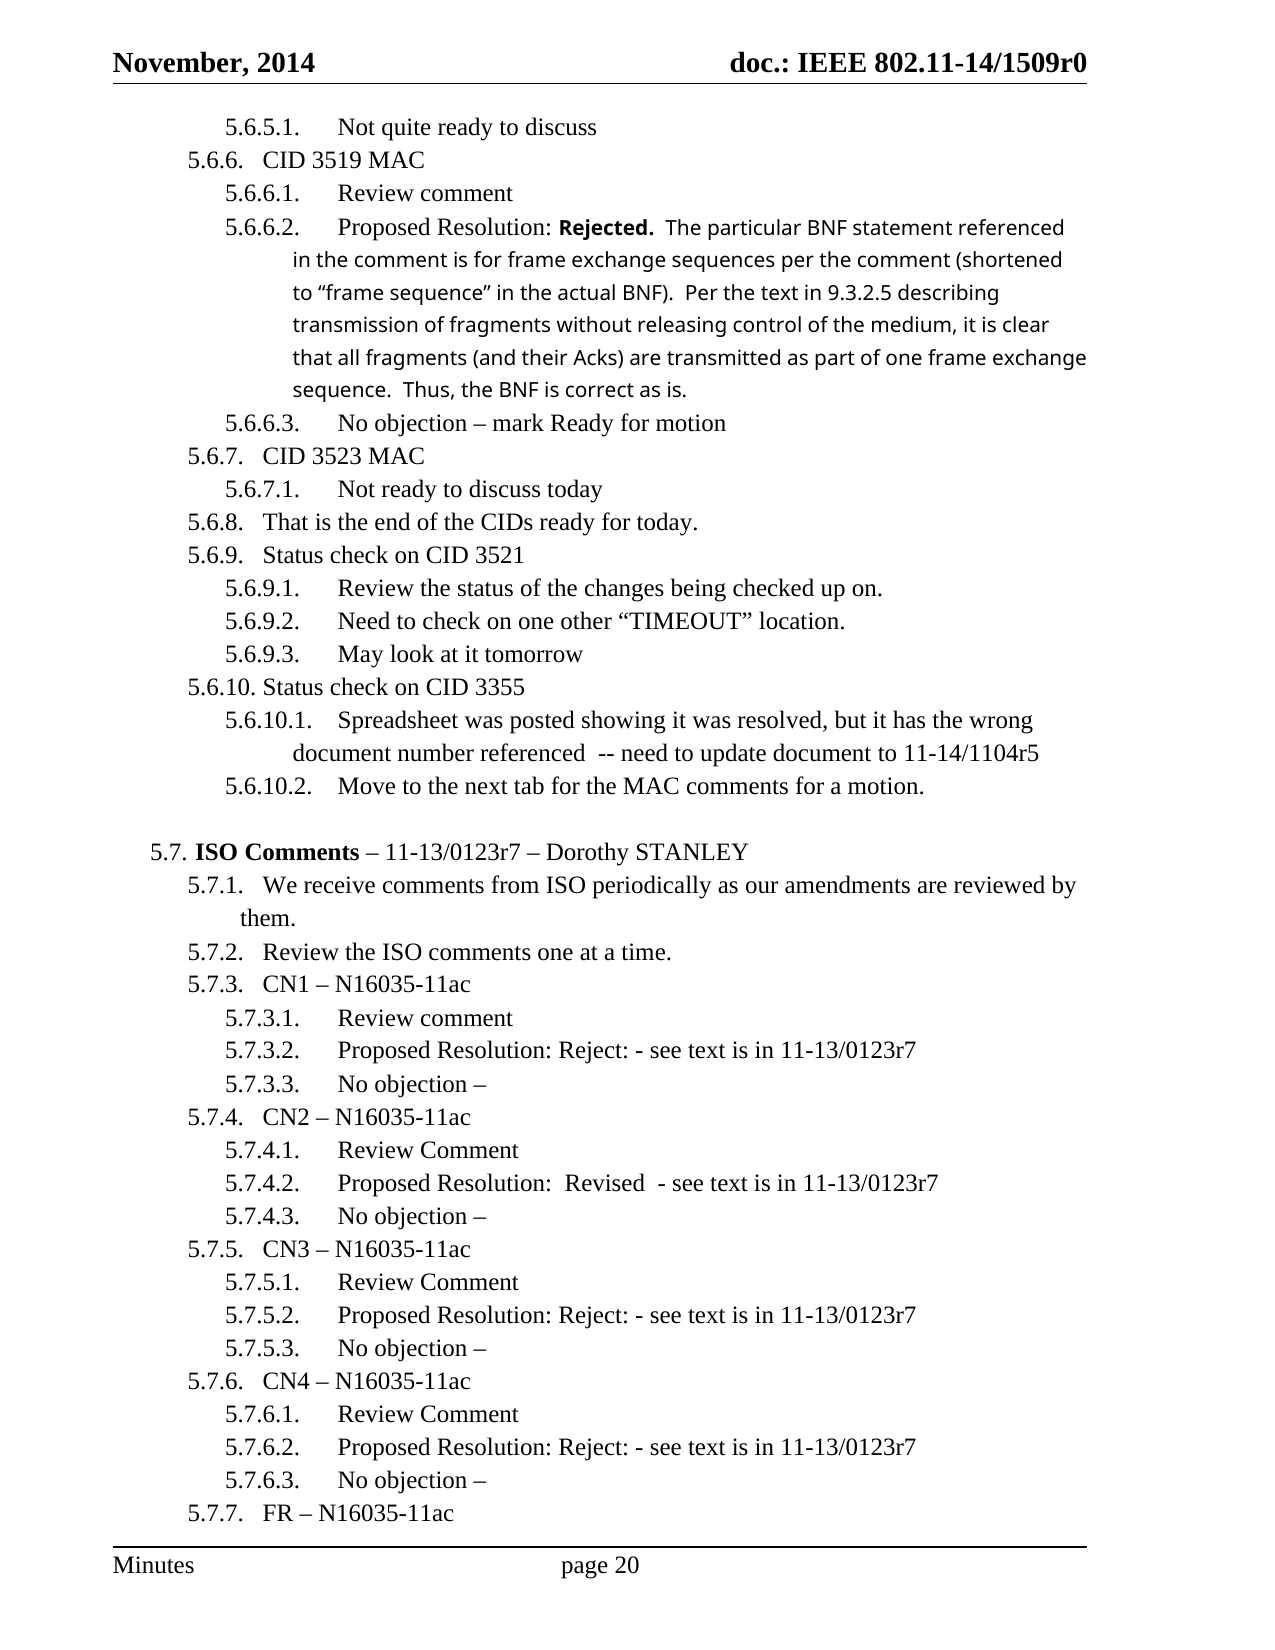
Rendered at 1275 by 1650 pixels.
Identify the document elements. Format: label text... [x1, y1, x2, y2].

list Review the status of the changes being checked up on. [225, 573, 1087, 602]
list No objection – [225, 1465, 1087, 1494]
list CID 3519 MAC [187, 146, 1087, 174]
list No objection – [225, 1069, 1087, 1097]
list Review comment [225, 1003, 1087, 1031]
list No objection – [225, 1201, 1087, 1229]
list Proposed Resolution: Revised - see text is in 11-13/0123r7 [225, 1168, 1087, 1196]
list No objection – mark Ready for motion [225, 408, 1087, 437]
list Need to check on one other “TIMEOUT” location. [225, 606, 1087, 635]
list Status check on CID 3355 [187, 672, 1087, 701]
list May look at it tomorrow [225, 639, 1087, 668]
list Review comment [225, 178, 1087, 207]
list CID 3523 MAC [187, 441, 1087, 470]
list Spreadsheet was posted showing it was resolved, but it has the wrong document number referenced -- need to update document to 11-14/1104r5 [225, 705, 1087, 767]
list Review the ISO comments one at a time. [187, 937, 1087, 965]
list We receive comments from ISO periodically as our amendments are reviewed by them. [187, 871, 1087, 932]
list That is the end of the CIDs ready for today. [187, 507, 1087, 536]
list CN4 – N16035-11ac [187, 1366, 1087, 1394]
list Move to the next tab for the MAC comments for a motion. [225, 771, 1087, 800]
list ISO Comments – 11-13/0123r7 – Dorothy STANLEY [150, 837, 1087, 866]
list CN3 – N16035-11ac [187, 1234, 1087, 1262]
list Not ready to discuss today [225, 474, 1087, 503]
list Review Comment [225, 1135, 1087, 1163]
list Proposed Resolution: Reject: - see text is in 11-13/0123r7 [225, 1036, 1087, 1064]
list No objection – [225, 1333, 1087, 1362]
list Not quite ready to discuss [225, 112, 1087, 141]
list Review Comment [225, 1399, 1087, 1428]
list CN2 – N16035-11ac [187, 1102, 1087, 1130]
list Proposed Resolution: Reject: - see text is in 11-13/0123r7 [225, 1432, 1087, 1461]
list Review Comment [225, 1267, 1087, 1296]
list FR – N16035-11ac [187, 1498, 1087, 1527]
list CN1 – N16035-11ac [187, 969, 1087, 998]
list Proposed Resolution: Reject: - see text is in 11-13/0123r7 [225, 1300, 1087, 1328]
list Proposed Resolution: Rejected. The particular BNF statement referenced in the comment is for frame exchange sequences per the comment (shortened to “frame sequence” in the actual BNF). Per the text in 9.3.2.5 describing transmission of fragments without releasing control of the medium, it is clear that all fragments (and their Acks) are transmitted as part of one frame exchange sequence. Thus, the BNF is correct as is. [225, 212, 1087, 404]
list Status check on CID 3521 [187, 540, 1087, 569]
